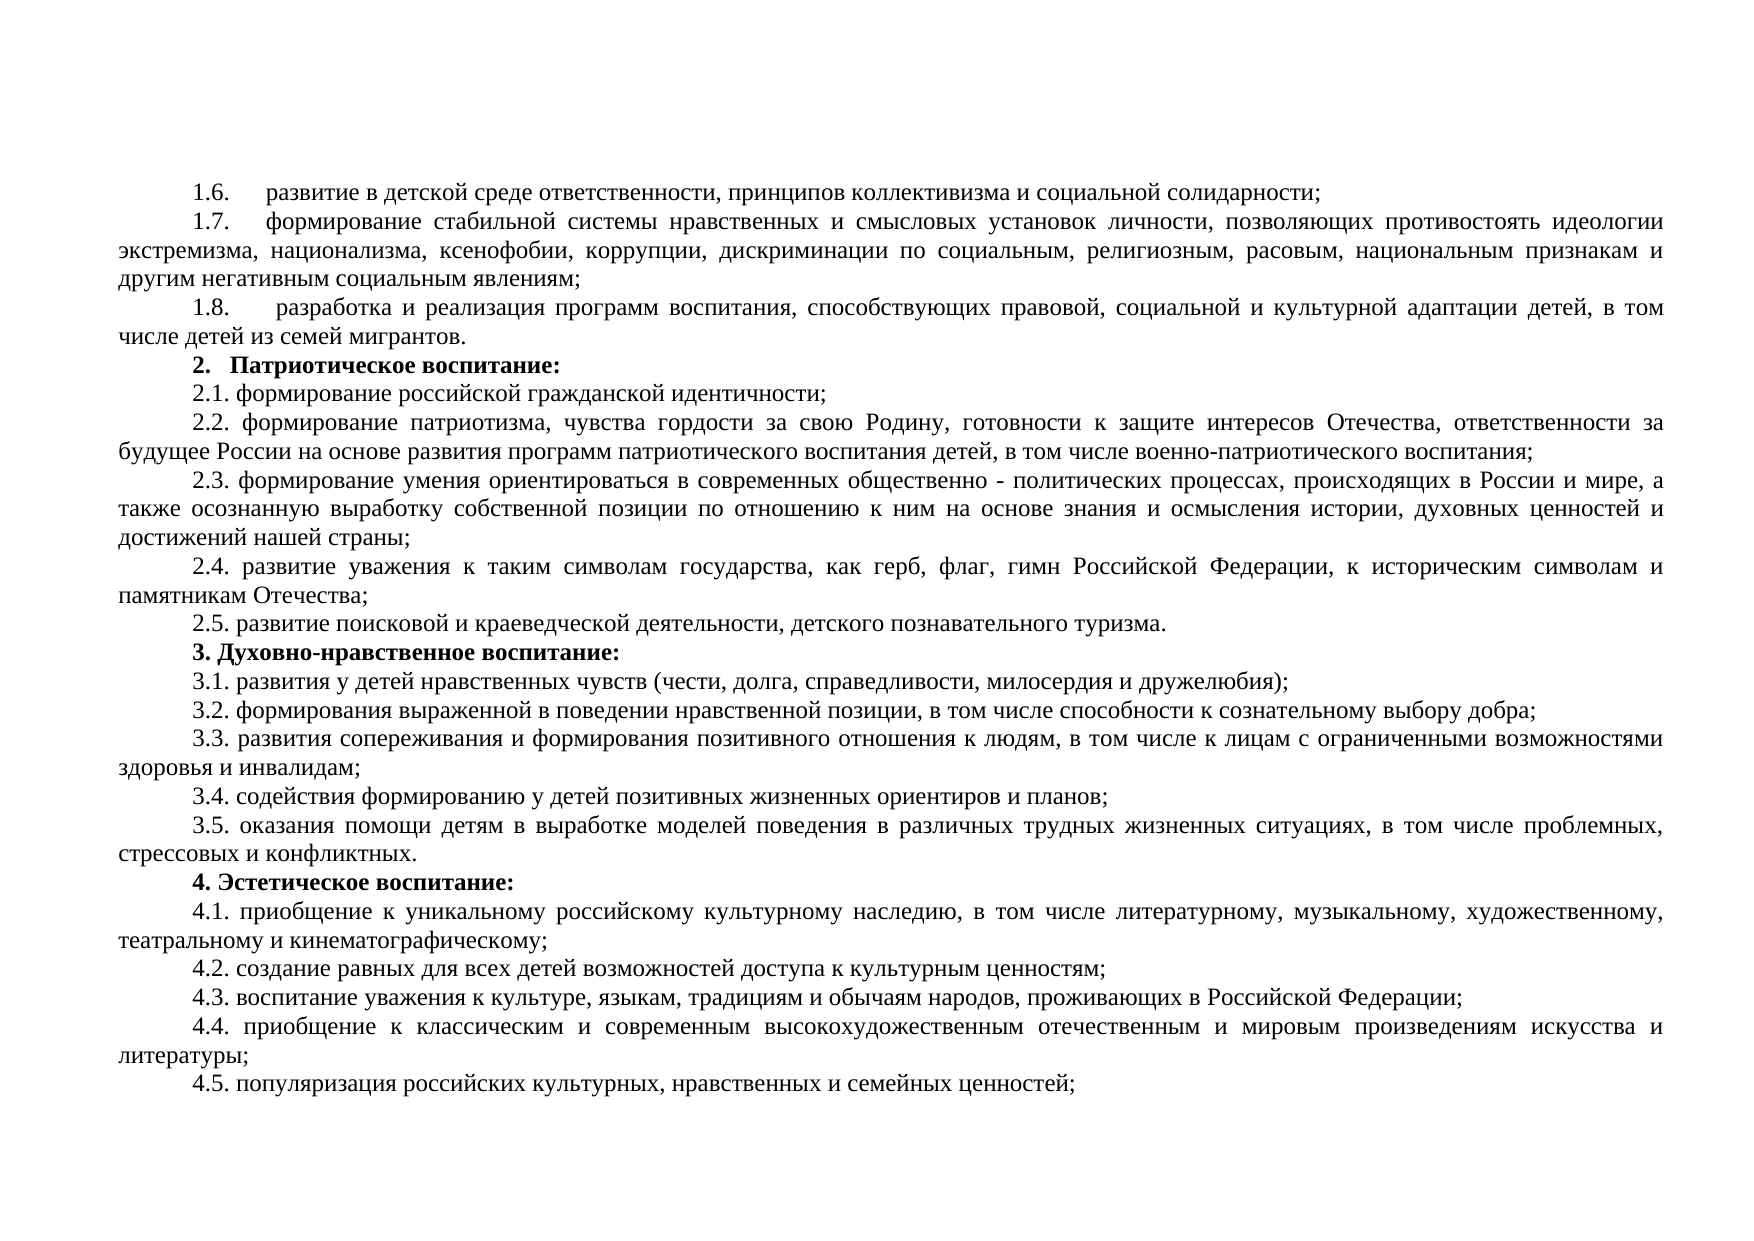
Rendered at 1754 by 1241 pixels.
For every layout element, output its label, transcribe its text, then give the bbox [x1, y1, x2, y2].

text 3. Духовно-нравственное воспитание: [118, 637, 1665, 666]
text 3.1. развития у детей нравственных чувств (чести, долга, справедливости, милосердия и дружелюбия); [118, 666, 1665, 695]
text 4.5. популяризация российских культурных, нравственных и семейных ценностей; [118, 1068, 1665, 1097]
text 3.5. оказания помощи детям в выработке моделей поведения в различных трудных жизненных ситуациях, в том числе проблемных, стрессовых и конфликтных. [118, 810, 1665, 867]
list развитие в детской среде ответственности, принципов коллективизма и социальной солидарности; [118, 177, 1665, 206]
text 2.3. формирование умения ориентироваться в современных общественно - политических процессах, происходящих в России и мире, а также осознанную выработку собственной позиции по отношению к ним на основе знания и осмысления истории, духовных ценностей и достижений нашей страны; [118, 465, 1665, 551]
text 4. Эстетическое воспитание: [118, 867, 1665, 896]
text 4.3. воспитание уважения к культуре, языкам, традициям и обычаям народов, проживающих в Российской Федерации; [118, 982, 1665, 1011]
text 4.2. создание равных для всех детей возможностей доступа к культурным ценностям; [118, 953, 1665, 982]
text 2.5. развитие поисковой и краеведческой деятельности, детского познавательного туризма. [118, 608, 1665, 637]
text 2.1. формирование российской гражданской идентичности; [118, 378, 1665, 407]
text 4.1. приобщение к уникальному российскому культурному наследию, в том числе литературному, музыкальному, художественному, театральному и кинематографическому; [118, 896, 1665, 953]
text 3.3. развития сопереживания и формирования позитивного отношения к людям, в том числе к лицам с ограниченными возможностями здоровья и инвалидам; [118, 723, 1665, 781]
list Патриотическое воспитание: [192, 350, 1665, 378]
text 2.2. формирование патриотизма, чувства гордости за свою Родину, готовности к защите интересов Отечества, ответственности за будущее России на основе развития программ патриотического воспитания детей, в том числе военно-патриотического воспитания; [118, 407, 1665, 465]
text 4.4. приобщение к классическим и современным высокохудожественным отечественным и мировым произведениям искусства и литературы; [118, 1011, 1665, 1068]
text 3.4. содействия формированию у детей позитивных жизненных ориентиров и планов; [118, 781, 1665, 810]
list разработка и реализация программ воспитания, способствующих правовой, социальной и культурной адаптации детей, в том числе детей из семей мигрантов. [118, 292, 1665, 350]
text 3.2. формирования выраженной в поведении нравственной позиции, в том числе способности к сознательному выбору добра; [118, 695, 1665, 723]
text 2.4. развитие уважения к таким символам государства, как герб, флаг, гимн Российской Федерации, к историческим символам и памятникам Отечества; [118, 551, 1665, 608]
list формирование стабильной системы нравственных и смысловых установок личности, позволяющих противостоять идеологии экстремизма, национализма, ксенофобии, коррупции, дискриминации по социальным, религиозным, расовым, национальным признакам и другим негативным социальным явлениям; [118, 206, 1665, 292]
